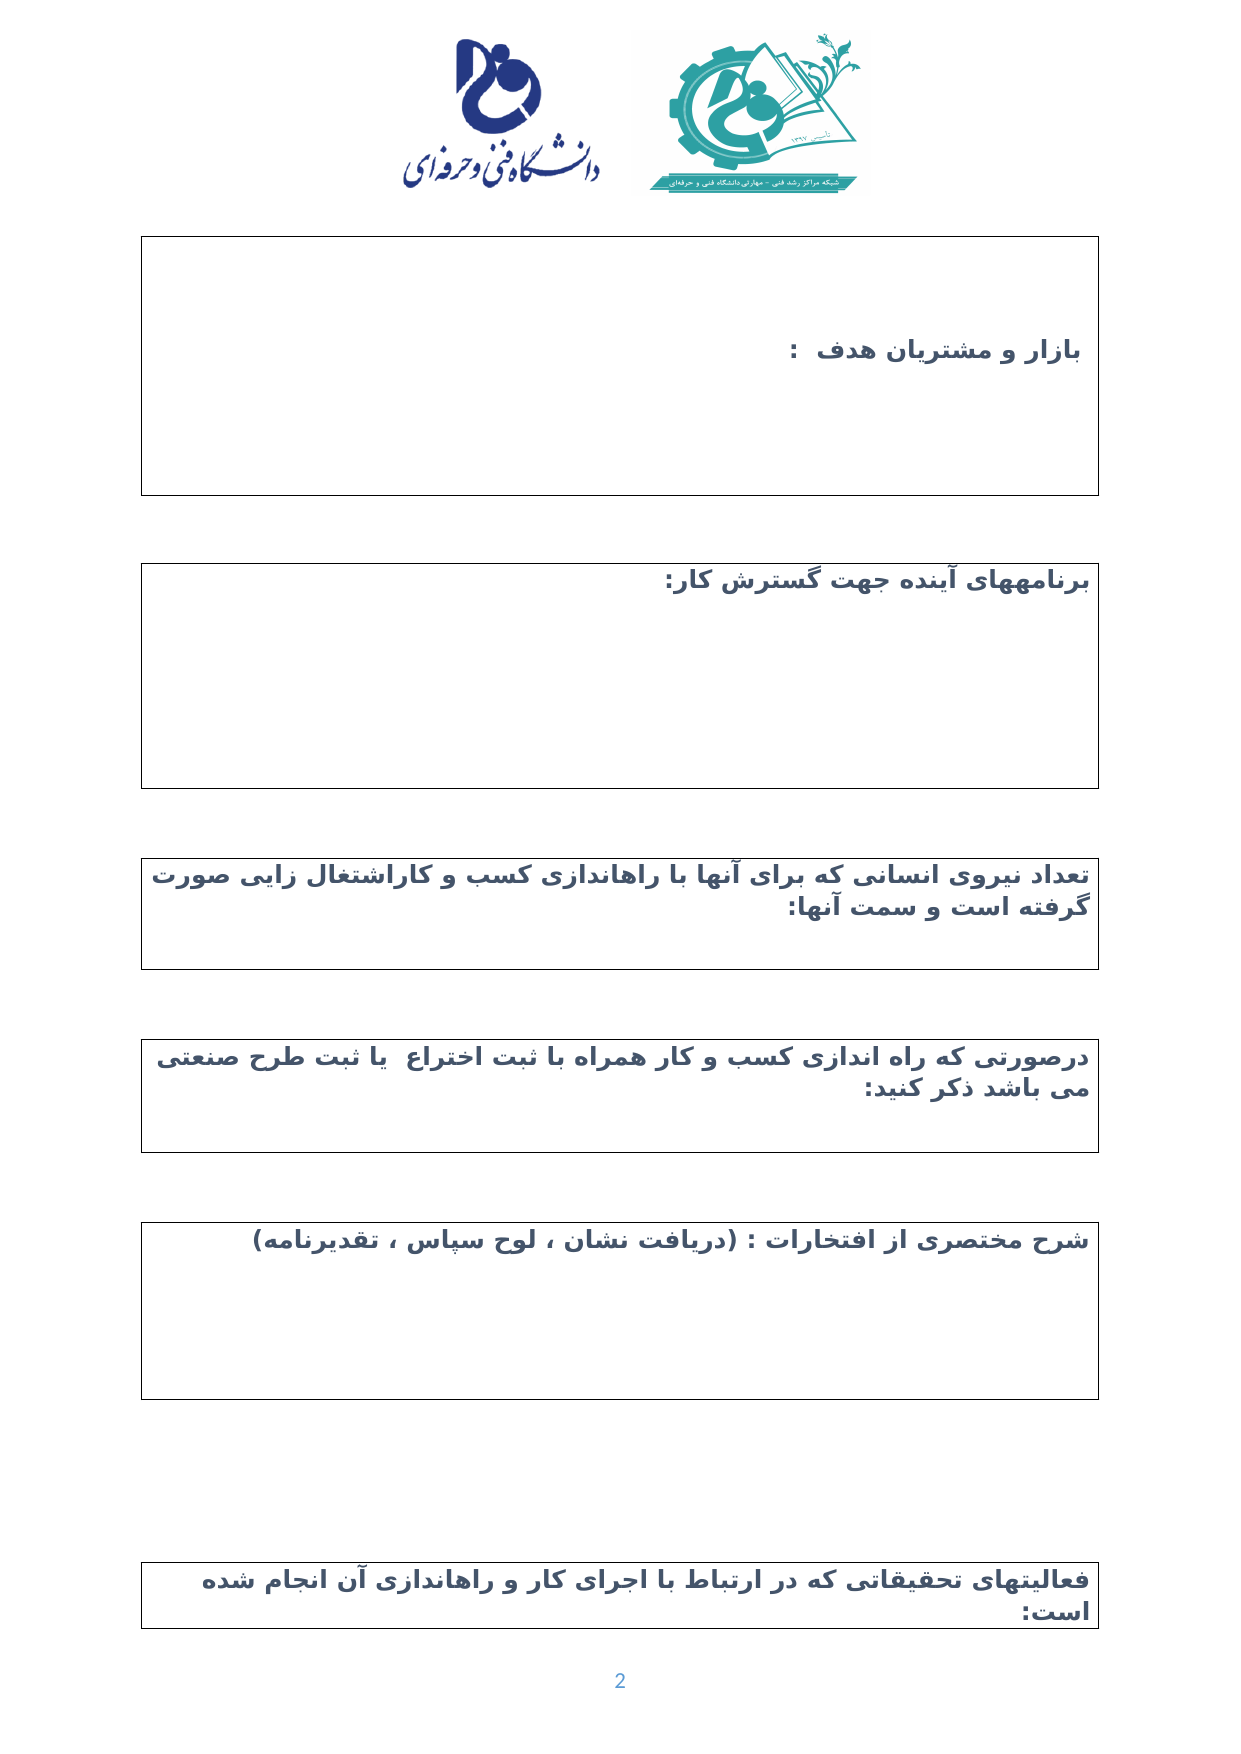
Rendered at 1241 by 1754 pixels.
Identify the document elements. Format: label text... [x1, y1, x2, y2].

text تعداد نیروی انسانی که برای آنها با راهاندازی کسب و کاراشتغال زایی صورت گرفته است و سمت آنها: [142, 859, 1098, 921]
picture [631, 30, 871, 196]
text شرح مختصری از افتخارات : (دریافت نشان ، لوح سپاس ، تقدیرنامه) [142, 1223, 1098, 1254]
text درصورتی که راه اندازی کسب و کار همراه با ثبت اختراع یا ثبت طرح صنعتی می باشد ذکر کنید: [142, 1040, 1098, 1102]
text بازار و مشتریان هدف : [142, 332, 1098, 364]
picture [392, 30, 609, 196]
text فعالیتهای تحقیقاتی که در ارتباط با اجرای کار و راهاندازی آن انجام شده است: [142, 1563, 1098, 1628]
text برنامههای آینده جهت گسترش کار: [142, 564, 1098, 595]
